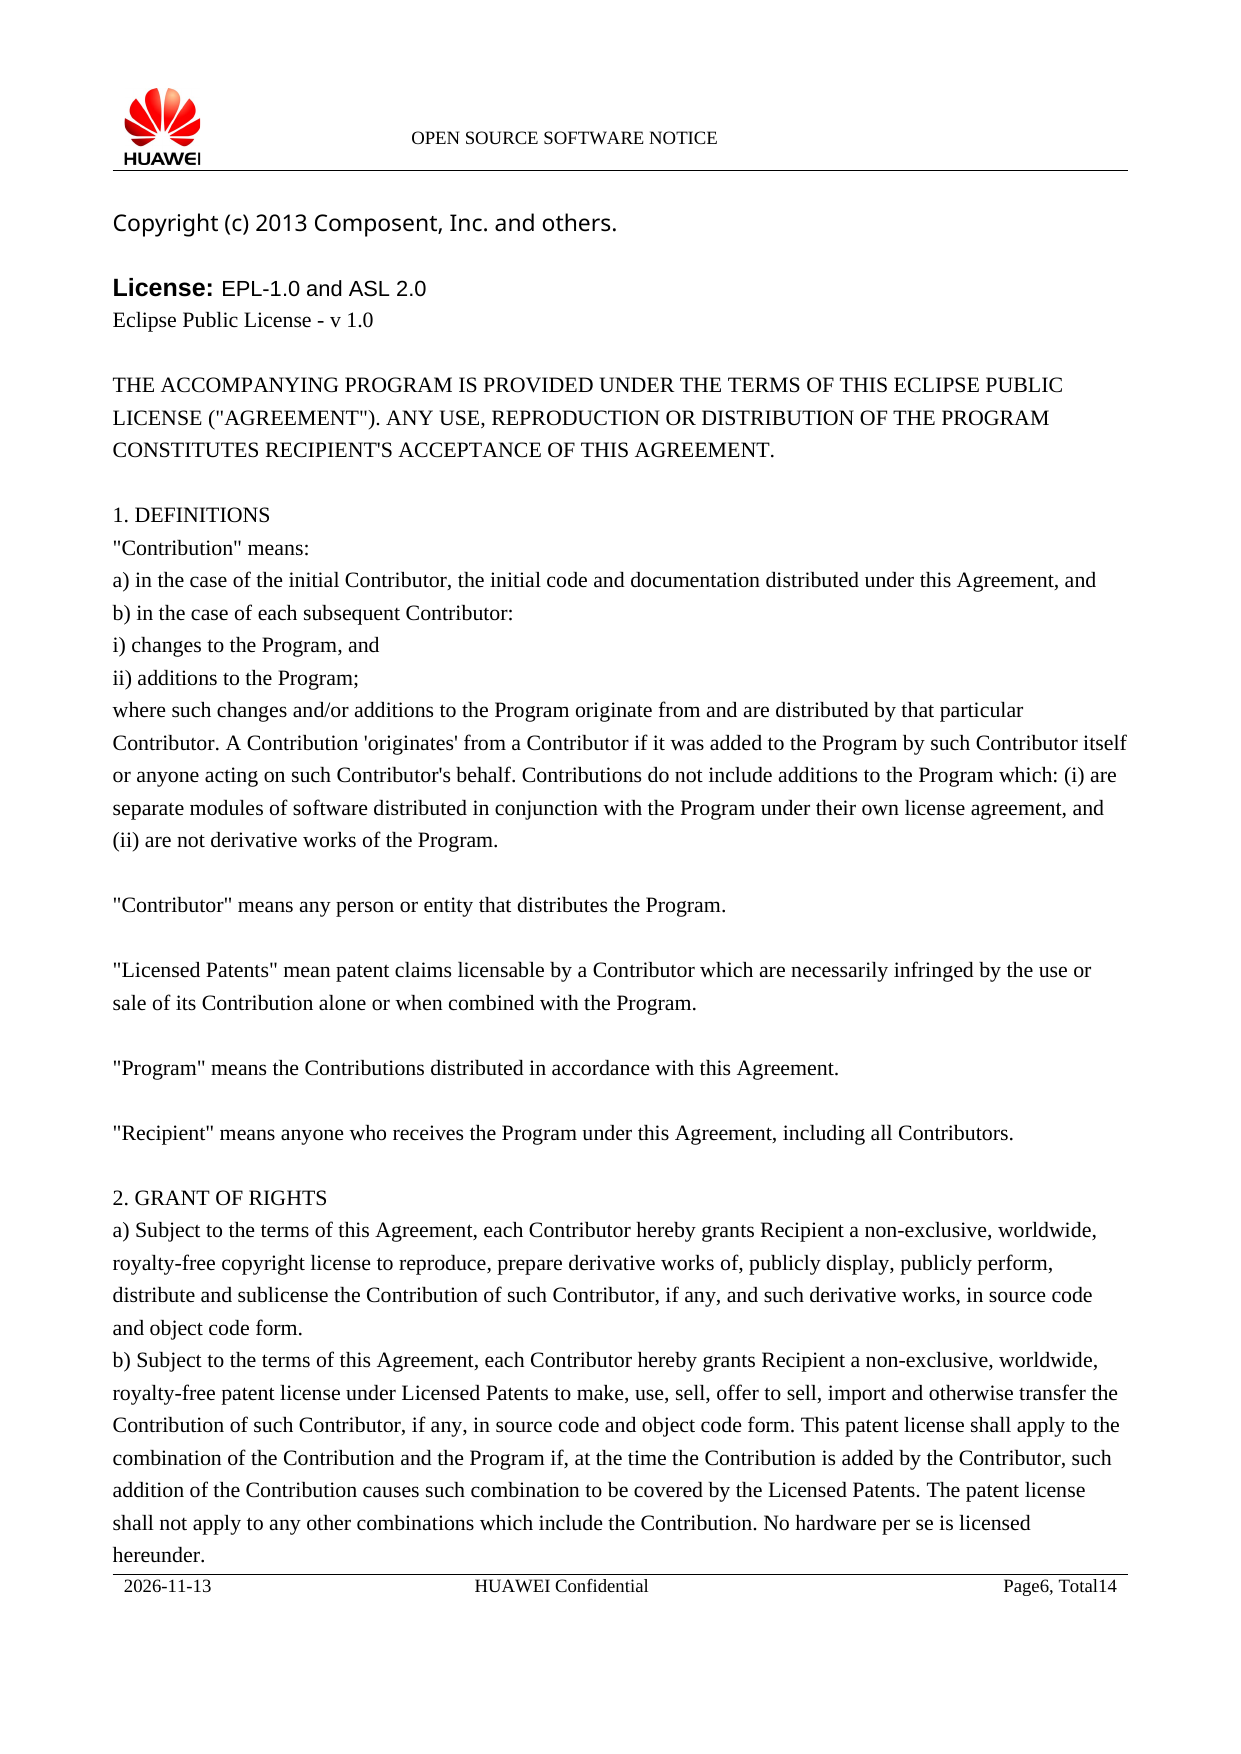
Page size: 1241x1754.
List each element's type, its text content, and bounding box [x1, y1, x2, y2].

text License: EPL-1.0 and ASL 2.0 [112, 271, 1128, 304]
picture [124, 88, 201, 165]
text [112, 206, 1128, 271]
